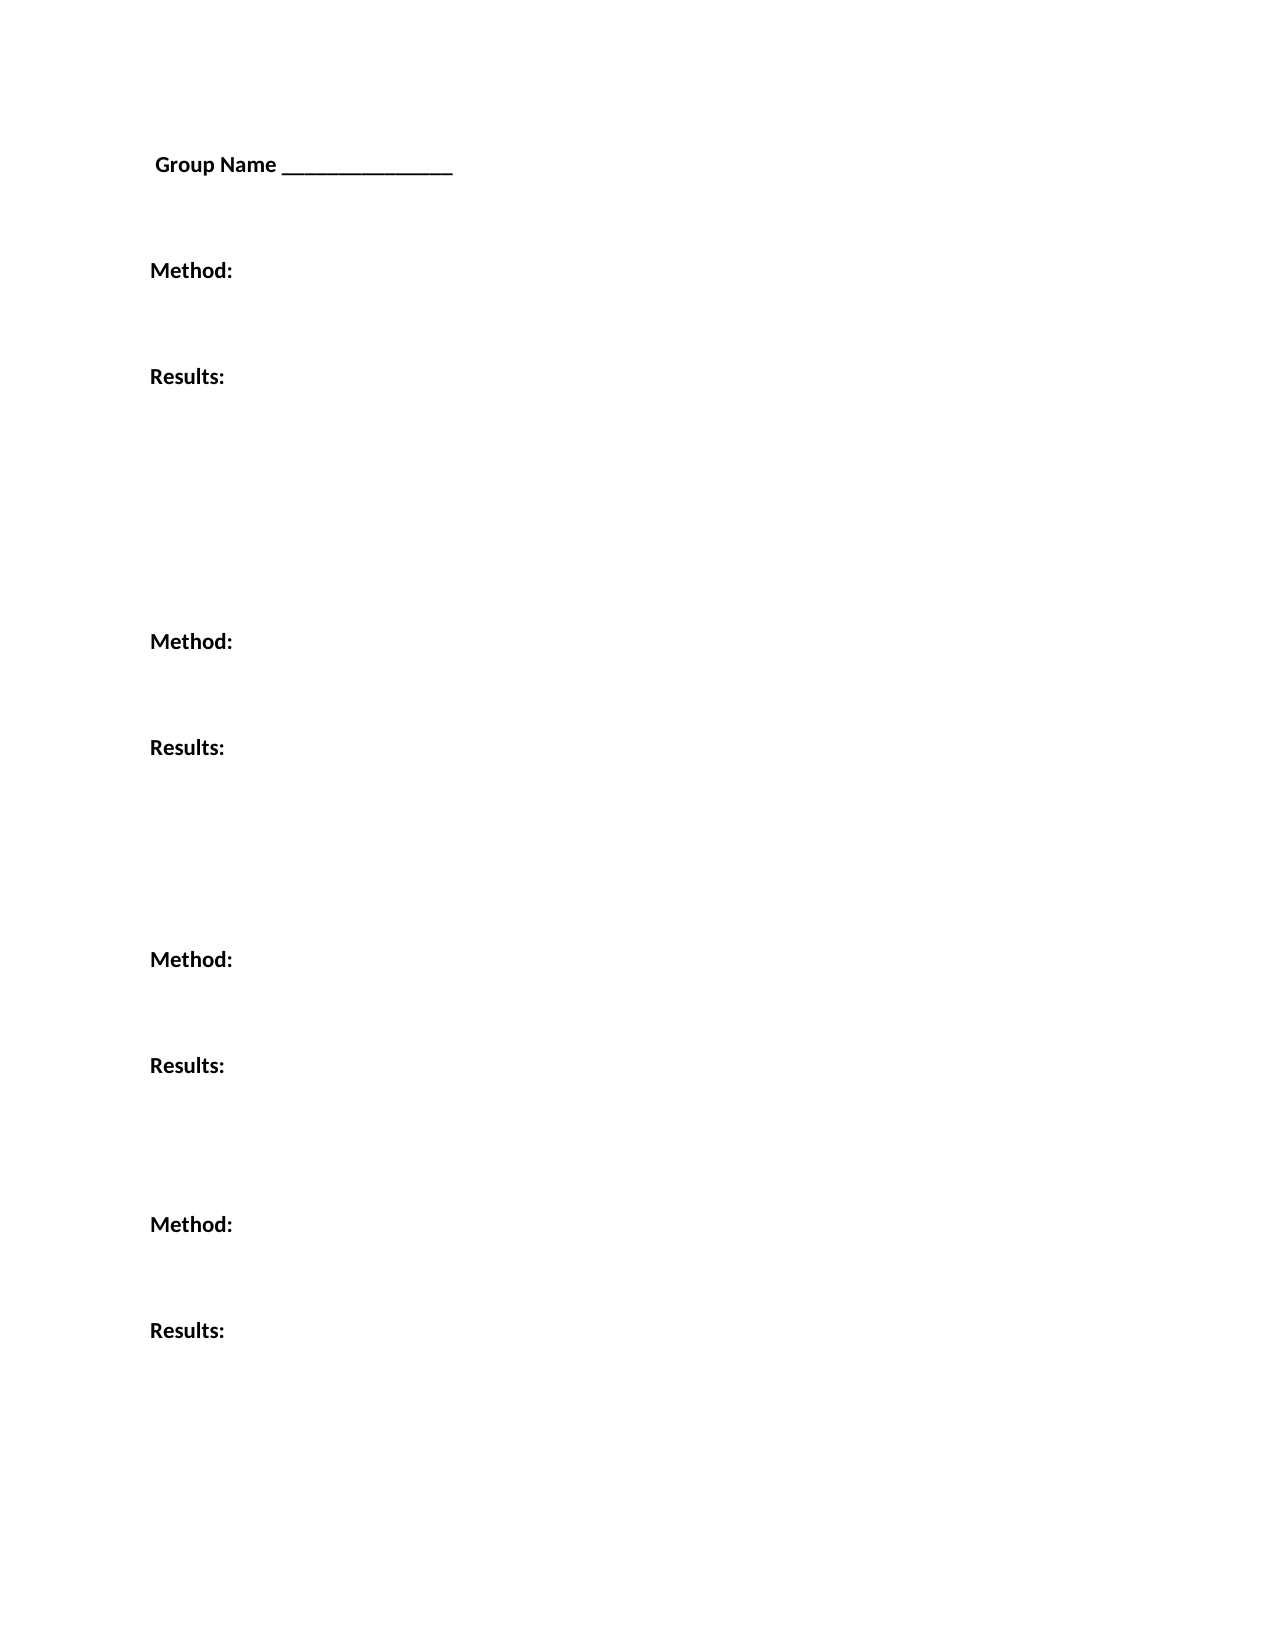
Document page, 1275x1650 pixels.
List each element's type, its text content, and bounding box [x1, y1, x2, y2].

text Method: [150, 256, 1125, 284]
text Results: [150, 733, 1125, 761]
text Method: [150, 945, 1125, 973]
text Results: [150, 1051, 1125, 1079]
text Method: [150, 1210, 1125, 1238]
text Group Name _______________ [150, 150, 1125, 178]
text Method: [150, 627, 1125, 655]
text Results: [150, 1316, 1125, 1344]
text Results: [150, 362, 1125, 390]
